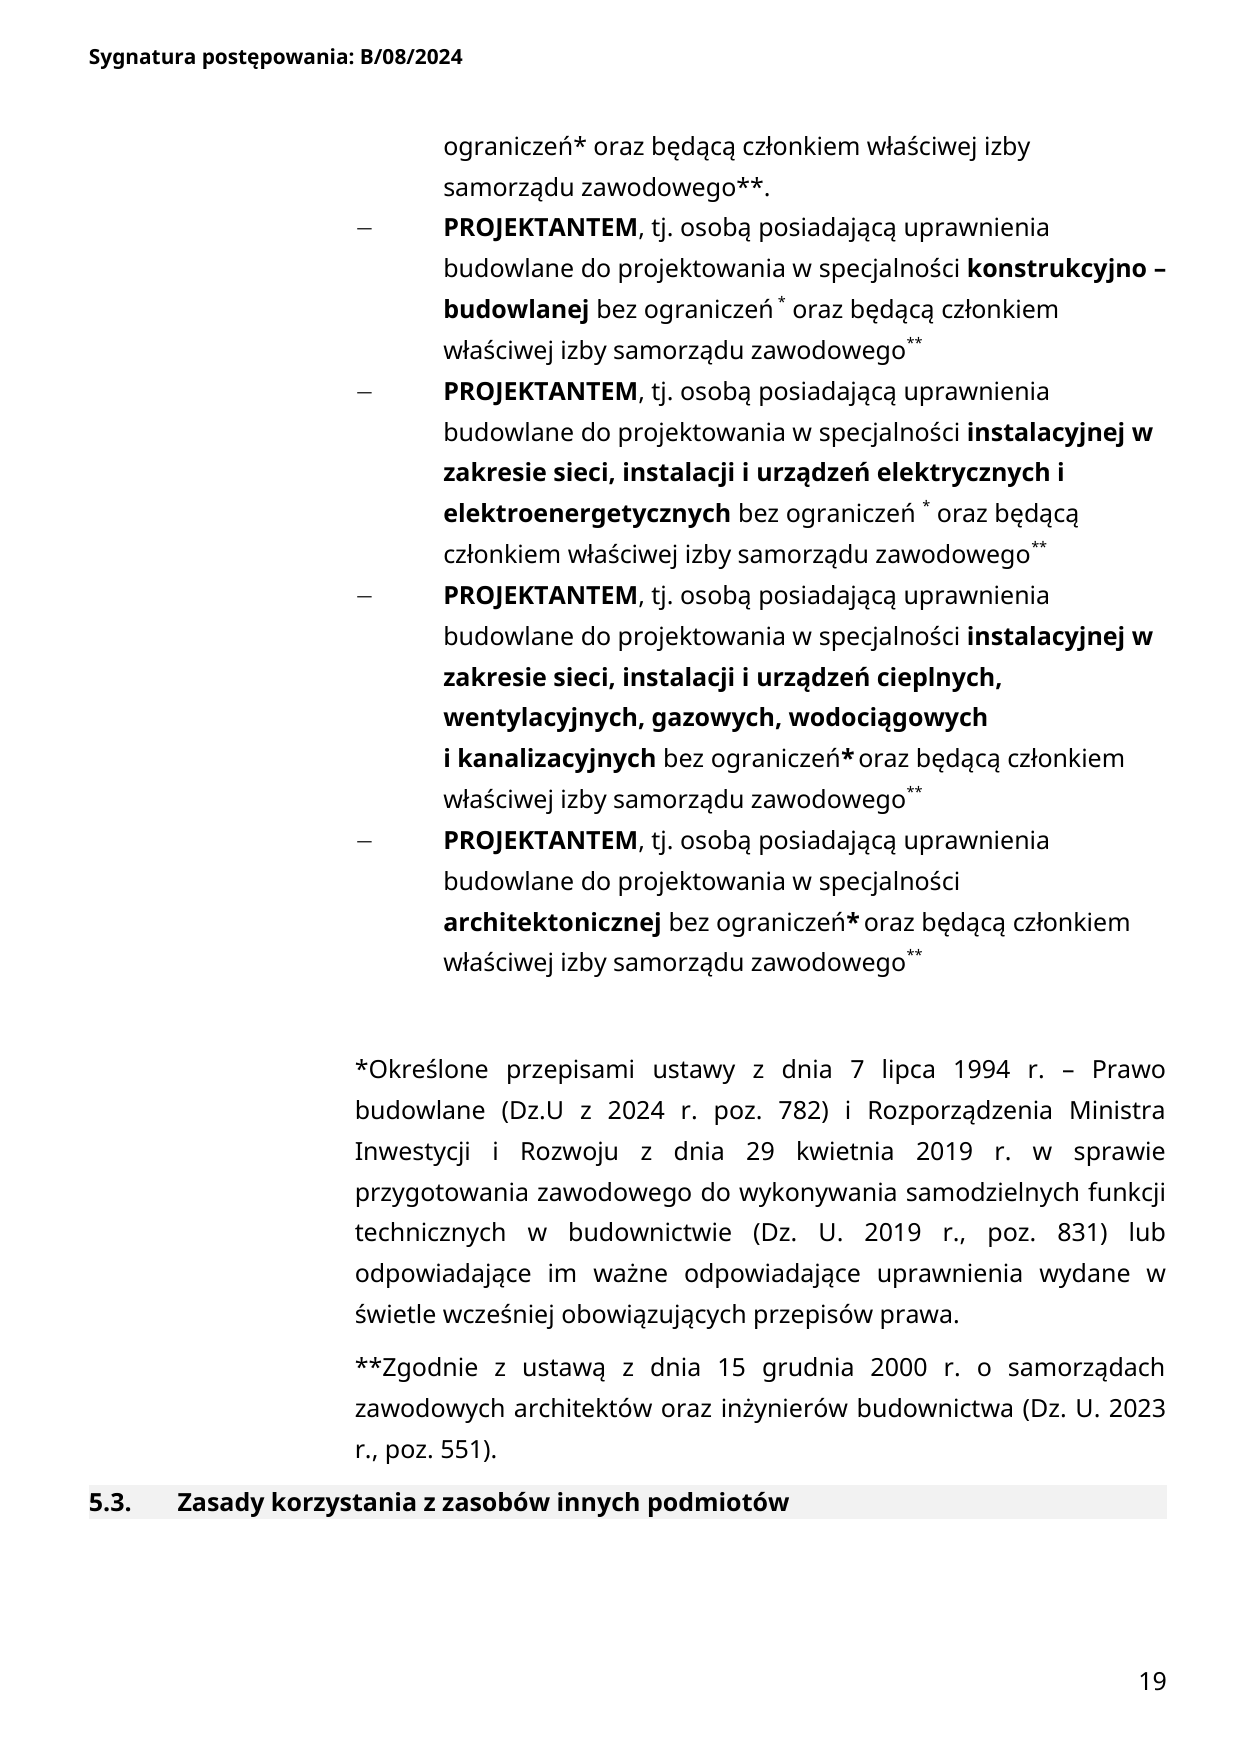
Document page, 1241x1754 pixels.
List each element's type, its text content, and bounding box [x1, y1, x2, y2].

text *Określone przepisami ustawy z dnia 7 lipca 1994 r. – Prawo budowlane (Dz.U z 2024 r. poz. 782) i Rozporządzenia Ministra Inwestycji i Rozwoju z dnia 29 kwietnia 2019 r. w sprawie przygotowania zawodowego do wykonywania samodzielnych funkcji technicznych w budownictwie (Dz. U. 2019 r., poz. 831) lub odpowiadające im ważne odpowiadające uprawnienia wydane w świetle wcześniej obowiązujących przepisów prawa. [354, 1052, 1167, 1331]
list KIEROWNIKIEM ROBÓT SANITARNYCH, tj.: osobą, która posiada uprawnienia budowlane do kierowania robotami budowlanymi w specjalności instalacyjnej w zakresie sieci, instalacji i urządzeń cieplnych, wentylacyjnych, gazowych, wodociągowych i kanalizacyjnych bez ograniczeń* oraz będącą członkiem właściwej izby samorządu zawodowego**. [354, 128, 1167, 203]
list PROJEKTANTEM, tj. osobą posiadającą uprawnienia budowlane do projektowania w specjalności architektonicznej bez ograniczeń* oraz będącą członkiem właściwej izby samorządu zawodowego** [354, 823, 1167, 979]
list PROJEKTANTEM, tj. osobą posiadającą uprawnienia budowlane do projektowania w specjalności konstrukcyjno – budowlanej bez ograniczeń * oraz będącą członkiem właściwej izby samorządu zawodowego** [354, 210, 1167, 367]
list PROJEKTANTEM, tj. osobą posiadającą uprawnienia budowlane do projektowania w specjalności instalacyjnej w zakresie sieci, instalacji i urządzeń cieplnych, wentylacyjnych, gazowych, wodociągowych i kanalizacyjnych bez ograniczeń* oraz będącą członkiem właściwej izby samorządu zawodowego** [354, 578, 1167, 816]
list Zasady korzystania z zasobów innych podmiotów [89, 1485, 1167, 1519]
list PROJEKTANTEM, tj. osobą posiadającą uprawnienia budowlane do projektowania w specjalności instalacyjnej w zakresie sieci, instalacji i urządzeń elektrycznych i elektroenergetycznych bez ograniczeń * oraz będącą członkiem właściwej izby samorządu zawodowego** [354, 373, 1167, 571]
text **Zgodnie z ustawą z dnia 15 grudnia 2000 r. o samorządach zawodowych architektów oraz inżynierów budownictwa (Dz. U. 2023 r., poz. 551). [354, 1350, 1167, 1466]
